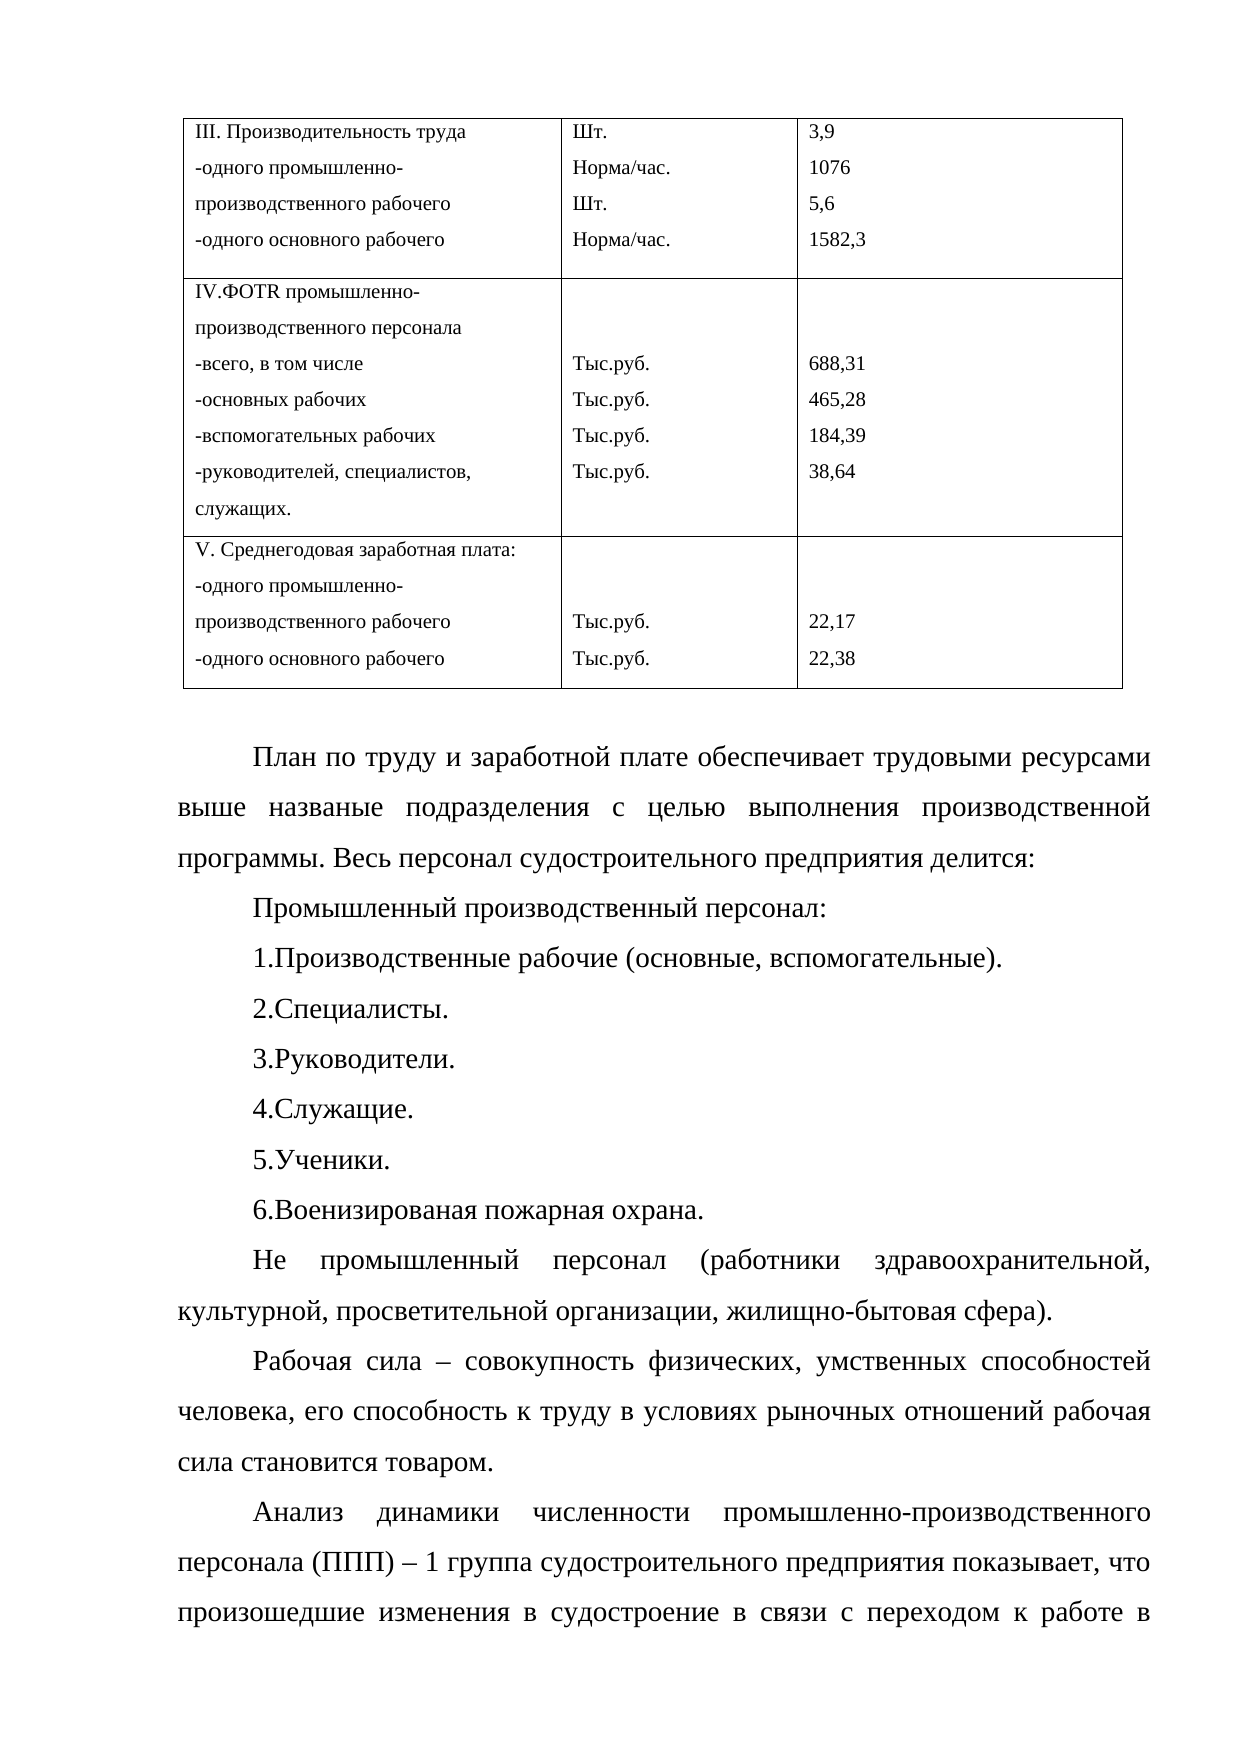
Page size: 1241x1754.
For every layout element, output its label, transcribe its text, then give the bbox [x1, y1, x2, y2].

table_cell 22,17 22,38 [798, 537, 1122, 688]
text Не промышленный персонал (работники здравоохранительной, культурной, просветительной организации, жилищно-бытовая сфера). [177, 1242, 1152, 1326]
text План по труду и заработной плате обеспечивает трудовыми ресурсами выше названые подразделения с целью выполнения производственной программы. Весь персонал судостроительного предприятия делится: [177, 739, 1152, 873]
text Рабочая сила – совокупность физических, умственных способностей человека, его способность к труду в условиях рыночных отношений рабочая сила становится товаром. [177, 1343, 1152, 1477]
table_cell Тыс.руб. Тыс.руб. Тыс.руб. Тыс.руб. [562, 279, 797, 536]
text 3.Руководители. [177, 1041, 1152, 1075]
table_cell 688,31 465,28 184,39 38,64 [798, 279, 1122, 536]
table_cell V. Среднегодовая заработная плата: -одного промышленно-производственного рабочего -одного основного рабочего [184, 537, 561, 688]
text 5.Ученики. [177, 1142, 1152, 1175]
table_cell IV.ФОТR промышленно-производственного персонала -всего, в том числе -основных рабочих -вспомогательных рабочих -руководителей, специалистов, служащих. [184, 279, 561, 536]
table_cell Тыс.руб. Тыс.руб. [562, 537, 797, 688]
text Промышленный производственный персонал: [177, 890, 1152, 924]
text 2.Специалисты. [177, 991, 1152, 1024]
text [177, 1494, 1152, 1628]
table_cell III. Производительность труда -одного промышленно-производственного рабочего -одного основного рабочего [184, 119, 561, 278]
text 1.Производственные рабочие (основные, вспомогательные). [177, 941, 1152, 974]
table_cell Шт. Норма/час. Шт. Норма/час. [562, 119, 797, 278]
text 4.Служащие. [177, 1091, 1152, 1125]
text 6.Военизированая пожарная охрана. [177, 1192, 1152, 1226]
table_cell 3,9 1076 5,6 1582,3 [798, 119, 1122, 278]
